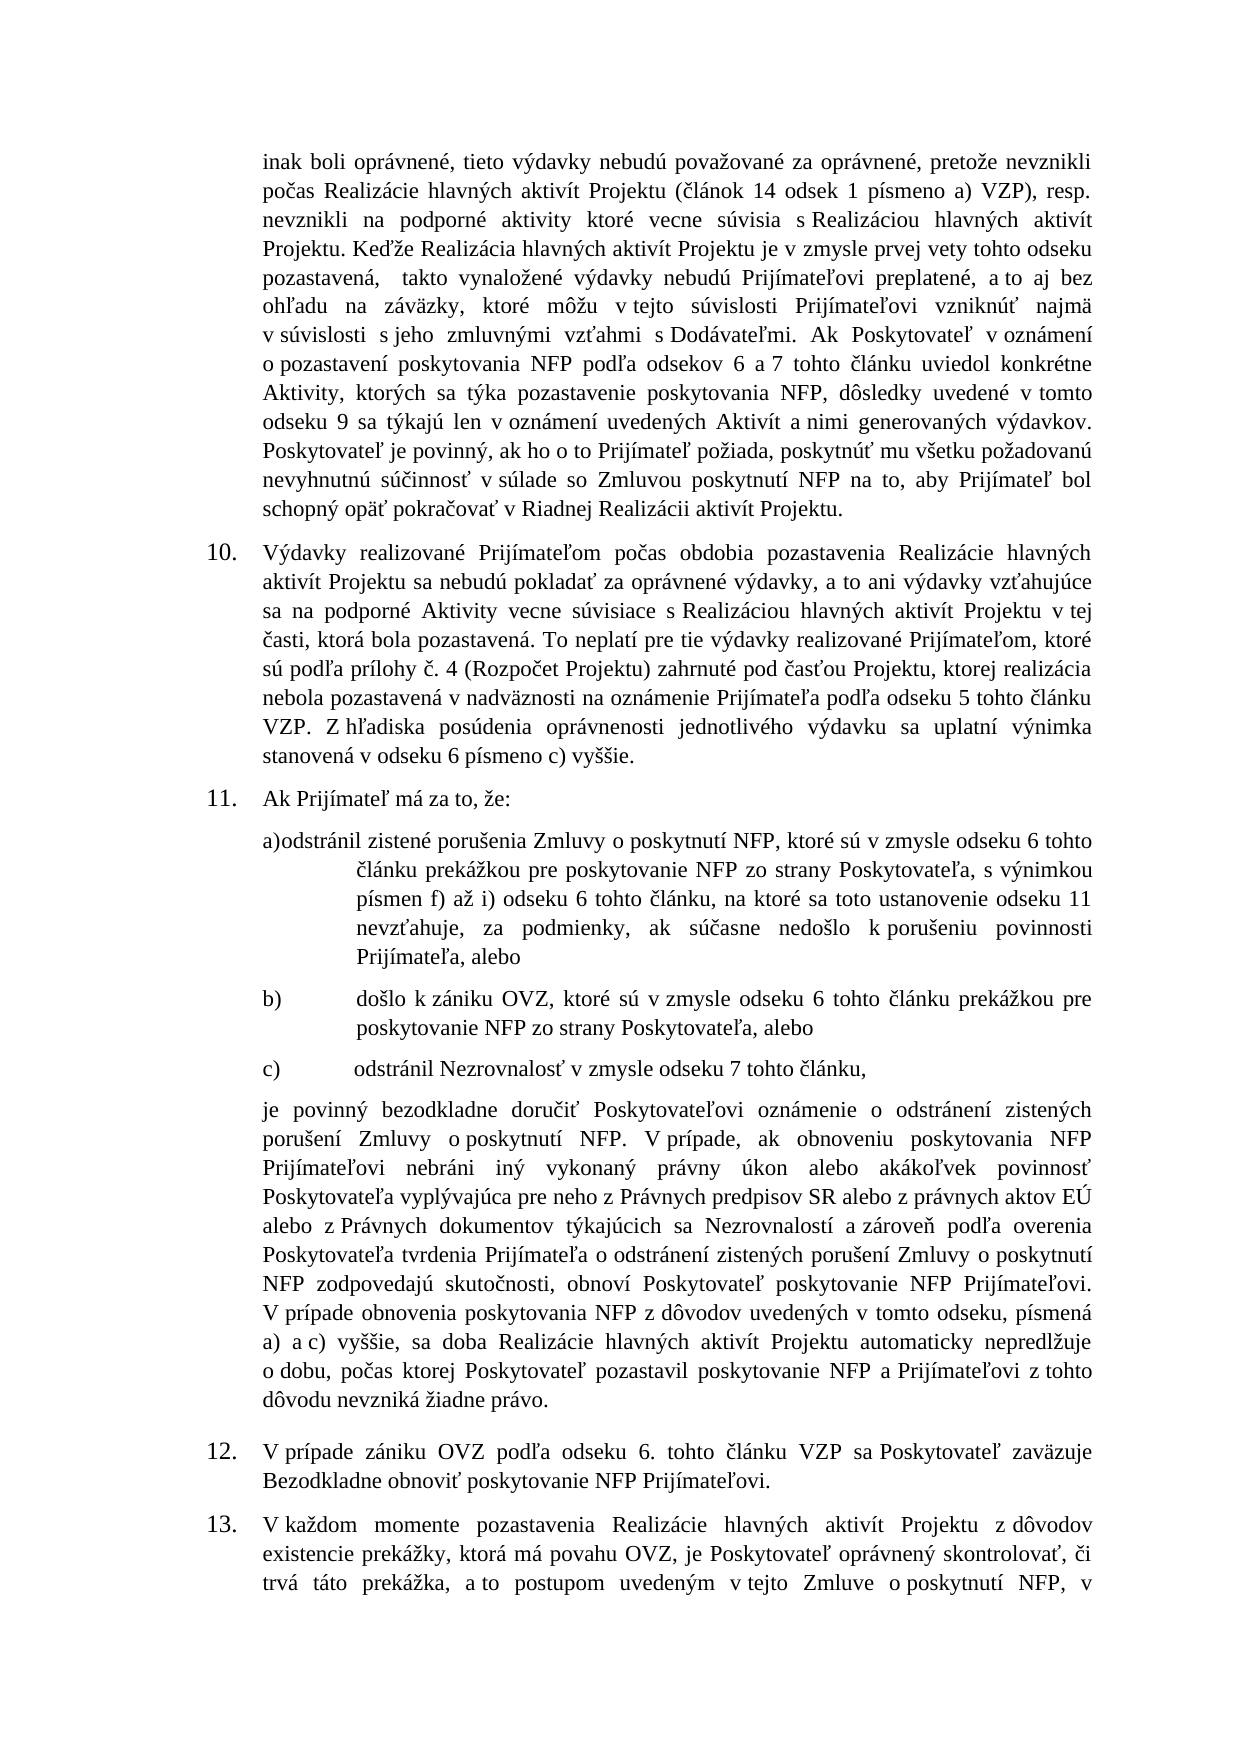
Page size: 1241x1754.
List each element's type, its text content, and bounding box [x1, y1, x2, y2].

list Výdavky realizované Prijímateľom počas obdobia pozastavenia Realizácie hlavných aktivít Projektu sa nebudú pokladať za oprávnené výdavky, a to ani výdavky vzťahujúce sa na podporné Aktivity vecne súvisiace s Realizáciou hlavných aktivít Projektu v tej časti, ktorá bola pozastavená. To neplatí pre tie výdavky realizované Prijímateľom, ktoré sú podľa prílohy č. 4 (Rozpočet Projektu) zahrnuté pod časťou Projektu, ktorej realizácia nebola pozastavená v nadväznosti na oznámenie Prijímateľa podľa odseku 5 tohto článku VZP. Z hľadiska posúdenia oprávnenosti jednotlivého výdavku sa uplatní výnimka stanovená v odseku 6 písmeno c) vyššie. [206, 537, 1092, 768]
text je povinný bezodkladne doručiť Poskytovateľovi oznámenie o odstránení zistených porušení Zmluvy o poskytnutí NFP. V prípade, ak obnoveniu poskytovania NFP Prijímateľovi nebráni iný vykonaný právny úkon alebo akákoľvek povinnosť Poskytovateľa vyplývajúca pre neho z Právnych predpisov SR alebo z právnych aktov EÚ alebo z Právnych dokumentov týkajúcich sa Nezrovnalostí a zároveň podľa overenia Poskytovateľa tvrdenia Prijímateľa o odstránení zistených porušení Zmluvy o poskytnutí NFP zodpovedajú skutočnosti, obnoví Poskytovateľ poskytovanie NFP Prijímateľovi. V prípade obnovenia poskytovania NFP z dôvodov uvedených v tomto odseku, písmená a) a c) vyššie, sa doba Realizácie hlavných aktivít Projektu automaticky nepredlžuje o dobu, počas ktorej Poskytovateľ pozastavil poskytovanie NFP a Prijímateľovi z tohto dôvodu nevzniká žiadne právo. [262, 1096, 1092, 1412]
list Ak Prijímateľ má za to, že: [206, 783, 1092, 812]
list odstránil Nezrovnalosť v zmysle odseku 7 tohto článku, [262, 1055, 1092, 1081]
list V prípade zániku OVZ podľa odseku 6. tohto článku VZP sa Poskytovateľ zaväzuje Bezodkladne obnoviť poskytovanie NFP Prijímateľovi. [206, 1436, 1092, 1493]
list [206, 1509, 1092, 1595]
list odstránil zistené porušenia Zmluvy o poskytnutí NFP, ktoré sú v zmysle odseku 6 tohto článku prekážkou pre poskytovanie NFP zo strany Poskytovateľa, s výnimkou písmen f) až i) odseku 6 tohto článku, na ktoré sa toto ustanovenie odseku 11 nevzťahuje, za podmienky, ak súčasne nedošlo k porušeniu povinnosti Prijímateľa, alebo [262, 827, 1092, 969]
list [206, 148, 1092, 522]
list došlo k zániku OVZ, ktoré sú v zmysle odseku 6 tohto článku prekážkou pre poskytovanie NFP zo strany Poskytovateľa, alebo [262, 984, 1092, 1040]
